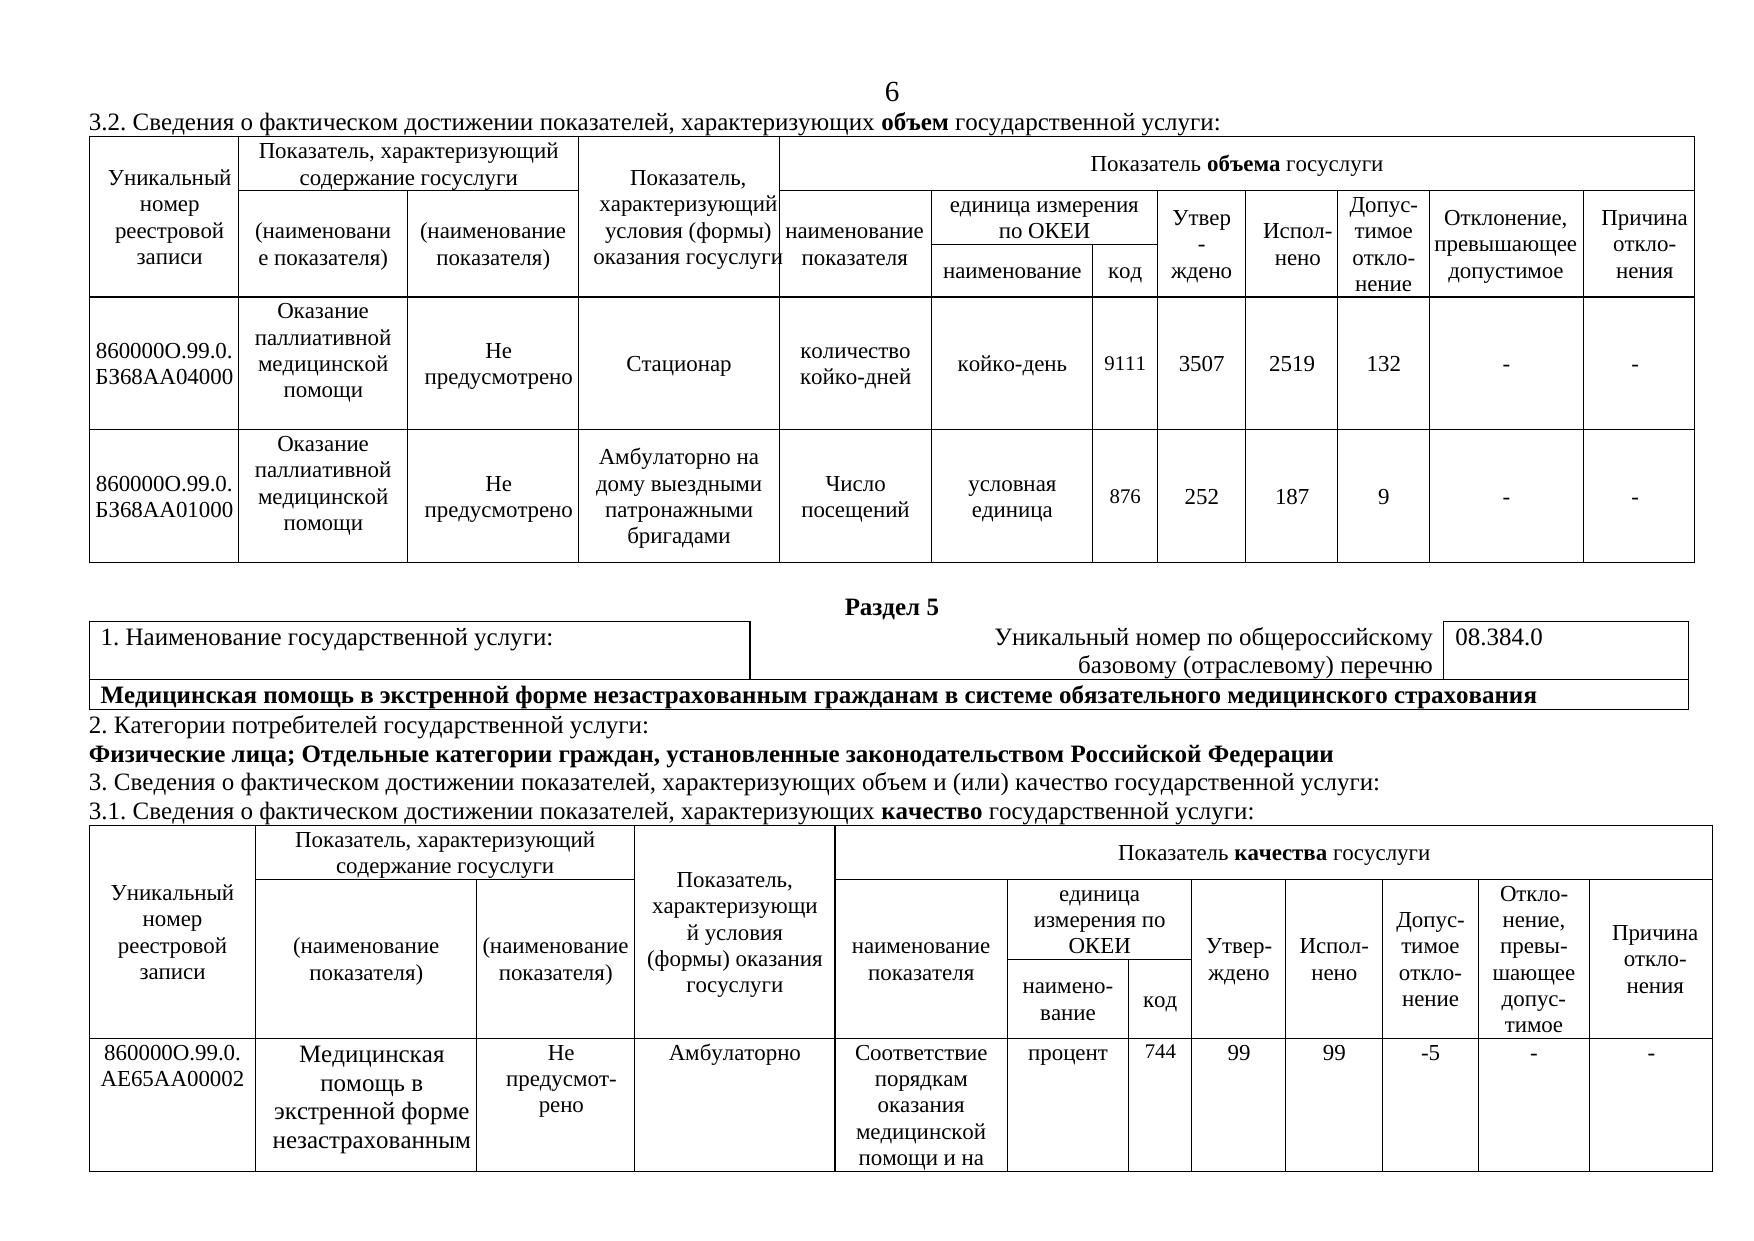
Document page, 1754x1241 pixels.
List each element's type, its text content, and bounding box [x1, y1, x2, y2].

table_cell Утвер-ждено [1192, 880, 1285, 1038]
table_cell (наименование показателя) [408, 191, 578, 296]
table_cell наименование показателя [780, 191, 931, 296]
table_cell Медицинская помощь в экстренной форме незастрахованным гражданам в системе обязательного медицинского страхования [90, 680, 1688, 709]
table_cell - [1590, 1039, 1712, 1171]
table_cell условная единица [932, 430, 1092, 562]
table_cell Причина откло-нения [1590, 880, 1712, 1038]
table_cell наименование показателя [836, 880, 1007, 1038]
text 3.1. Сведения о фактическом достижении показателей, характеризующих качество государственной услуги: [89, 796, 1695, 825]
table_cell (наименование показателя) [256, 880, 476, 1038]
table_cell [90, 1039, 255, 1171]
text Раздел 5 [89, 592, 1695, 621]
table_cell наимено-вание [1008, 960, 1128, 1038]
table_cell 860000О.99.0. БЗ68АА01000 [90, 430, 238, 562]
table_cell 3507 [1158, 298, 1245, 429]
table_cell 252 [1158, 430, 1245, 562]
table_cell 99 [1286, 1039, 1382, 1171]
table_cell 2519 [1246, 298, 1337, 429]
text 3.2. Сведения о фактическом достижении показателей, характеризующих объем государственной услуги: [89, 107, 1695, 136]
table_cell Причина откло-нения [1584, 191, 1694, 296]
table_cell Амбулаторно на дому выездными патронажными бригадами [579, 430, 779, 562]
table_cell код [1129, 960, 1191, 1038]
table_cell процент [1008, 1039, 1128, 1171]
table_header Уникальный номер по общероссийскому базовому (отраслевому) перечню [751, 621, 1443, 679]
table_header Показатель, характеризующий содержание госуслуги [256, 826, 634, 879]
table_cell единица измерения по ОКЕИ [932, 191, 1157, 244]
table_cell Не предусмот-рено [477, 1039, 634, 1171]
table_cell 9111 [1093, 298, 1157, 429]
table_header Показатель качества госуслуги [836, 826, 1712, 879]
table_cell Оказание паллиативной медицинской помощи [239, 430, 407, 562]
table_cell (наименование показателя) [239, 191, 407, 296]
table_header 1. Наименование государственной услуги: [90, 622, 749, 679]
table_cell - [1479, 1039, 1589, 1171]
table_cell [256, 1039, 476, 1171]
table_cell - [1584, 430, 1694, 562]
table_cell 860000О.99.0. БЗ68АА04000 [90, 298, 238, 429]
table_cell Отклонение, превышающее допустимое [1430, 191, 1583, 296]
table_cell Не предусмотрено [408, 430, 578, 562]
text 3. Сведения о фактическом достижении показателей, характеризующих объем и (или) качество государственной услуги: [89, 767, 1695, 796]
table_cell Испол-нено [1286, 880, 1382, 1038]
table_header Уникальный номер реестровой записи [90, 826, 255, 1038]
table_cell 99 [1192, 1039, 1285, 1171]
table_header Уникальный номер реестровой записи [90, 137, 238, 296]
table_cell - [1430, 298, 1583, 429]
table_cell (наименование показателя) [477, 880, 634, 1038]
text Физические лица; Отдельные категории граждан, установленные законодательством Российской Федерации [89, 739, 1695, 767]
table_cell 132 [1338, 298, 1429, 429]
table_cell Допус-тимое откло-нение [1383, 880, 1478, 1038]
table_cell количество койко-дней [780, 298, 931, 429]
table_cell Число посещений [780, 430, 931, 562]
text 2. Категории потребителей государственной услуги: [89, 710, 1695, 739]
table_cell - [1584, 298, 1694, 429]
table_cell код [1093, 245, 1157, 296]
table_cell 744 [1129, 1039, 1191, 1171]
table_cell Утвер-ждено [1158, 191, 1245, 296]
table_cell 187 [1246, 430, 1337, 562]
table_cell койко-день [932, 298, 1092, 429]
table_cell 876 [1093, 430, 1157, 562]
table_cell Откло-нение, превы-шающее допус-тимое [1479, 880, 1589, 1038]
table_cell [836, 1039, 1007, 1171]
table_header 08.384.0 [1444, 622, 1688, 679]
table_cell Амбулаторно [635, 1039, 834, 1171]
table_cell Испол-нено [1246, 191, 1337, 296]
table_cell Не предусмотрено [408, 298, 578, 429]
table_cell наименование [932, 245, 1092, 296]
table_cell единица измерения по ОКЕИ [1008, 880, 1191, 959]
table_cell 9 [1338, 430, 1429, 562]
table_cell Допус-тимое откло-нение [1338, 191, 1429, 296]
table_header Показатель, характеризующий условия (формы) оказания госуслуги [579, 137, 779, 296]
table_cell Оказание паллиативной медицинской помощи [239, 298, 407, 429]
table_header Показатель, характеризующий условия (формы) оказания госуслуги [635, 826, 834, 1038]
table_cell -5 [1383, 1039, 1478, 1171]
table_cell Стационар [579, 298, 779, 429]
table_header Показатель объема госуслуги [780, 137, 1694, 190]
table_header Показатель, характеризующий содержание госуслуги [239, 137, 578, 190]
table_cell - [1430, 430, 1583, 562]
